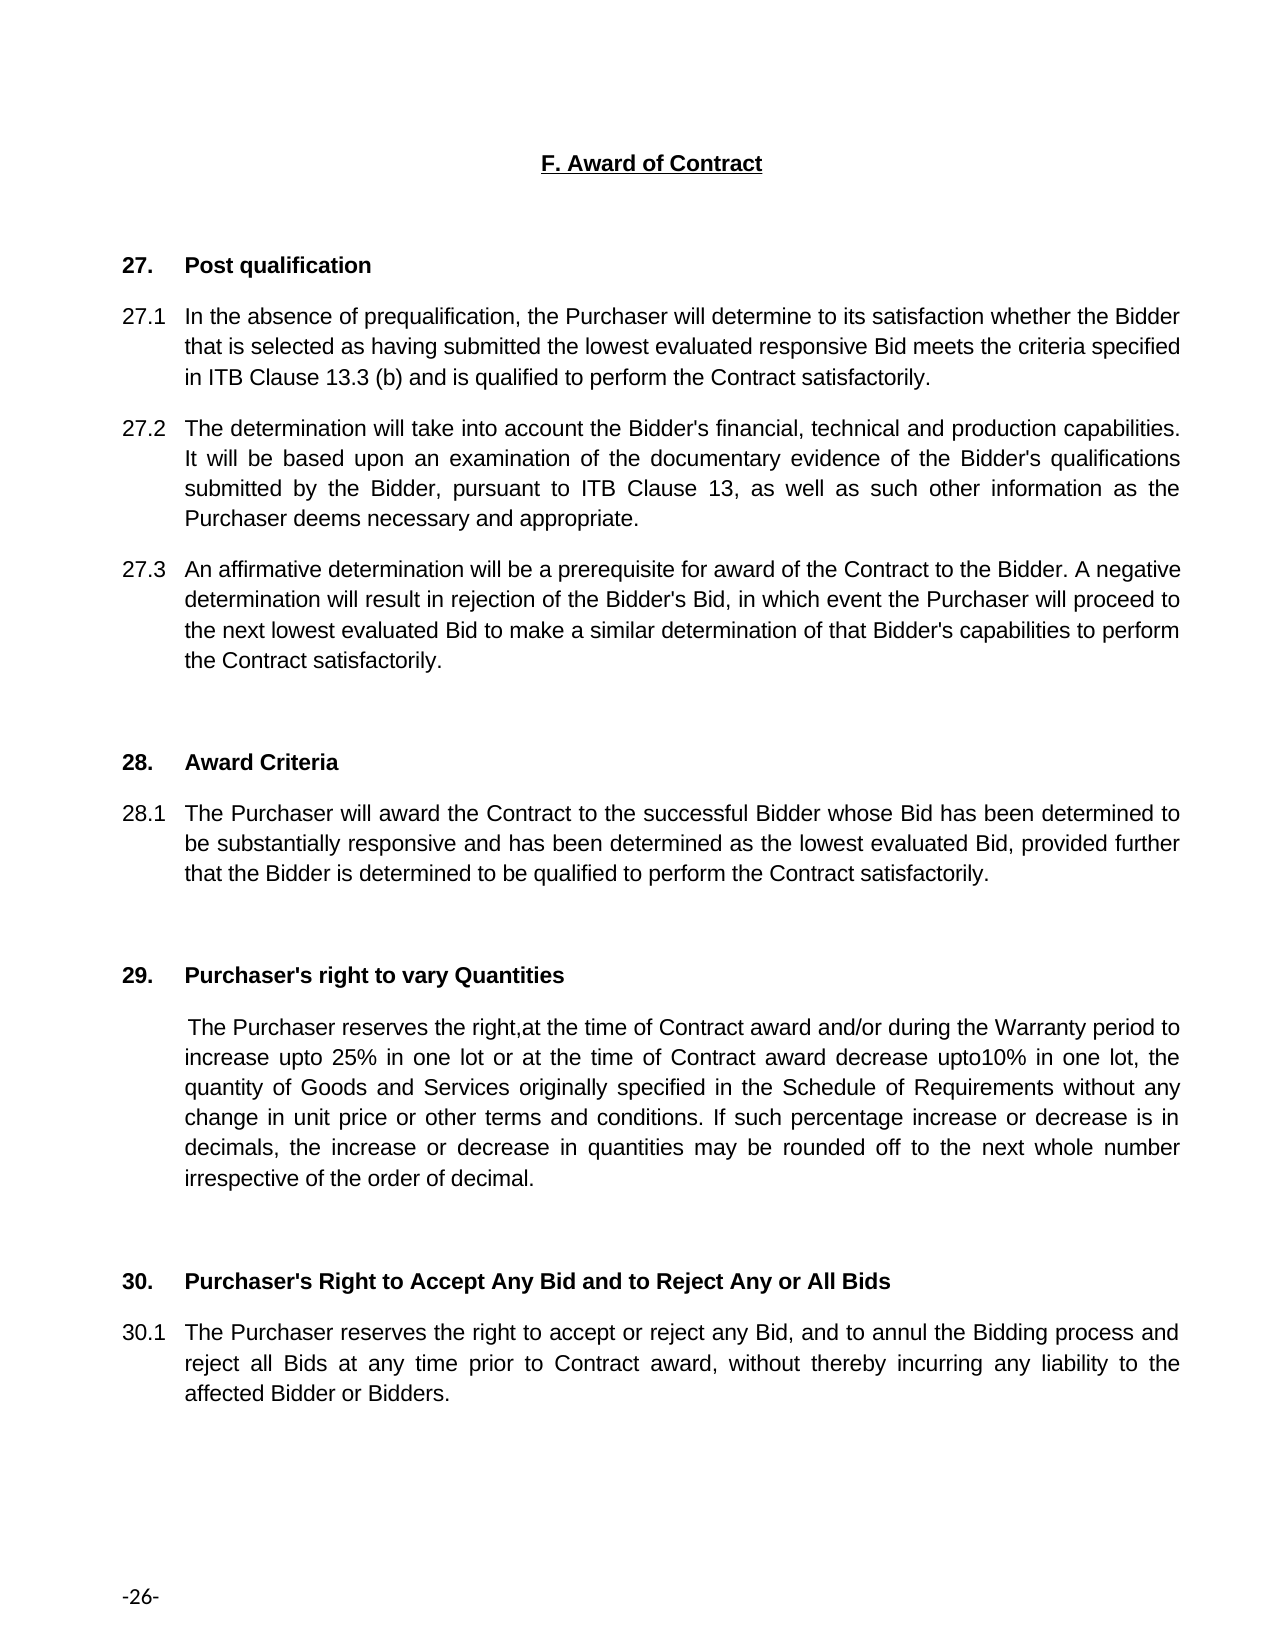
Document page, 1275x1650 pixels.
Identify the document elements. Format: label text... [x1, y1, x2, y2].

text 27.3 An affirmative determination will be a prerequisite for award of the Contract to the Bidder. A negative determination will result in rejection of the Bidder's Bid, in which event the Purchaser will proceed to the next lowest evaluated Bid to make a similar determination of that Bidder's capabilities to perform the Contract satisfactorily. [122, 556, 1181, 673]
text The Purchaser reserves the right,at the time of Contract award and/or during the Warranty period to increase upto 25% in one lot or at the time of Contract award decrease upto10% in one lot, the quantity of Goods and Services originally specified in the Schedule of Requirements without any change in unit price or other terms and conditions. If such percentage increase or decrease is in decimals, the increase or decrease in quantities may be rounded off to the next whole number irrespective of the order of decimal. [122, 1013, 1181, 1191]
text 28.1 The Purchaser will award the Contract to the successful Bidder whose Bid has been determined to be substantially responsive and has been determined as the lowest evaluated Bid, provided further that the Bidder is determined to be qualified to perform the Contract satisfactorily. [122, 800, 1181, 887]
text 29. Purchaser's right to vary Quantities [122, 962, 1181, 989]
text 30.1 The Purchaser reserves the right to accept or reject any Bid, and to annul the Bidding process and reject all Bids at any time prior to Contract award, without thereby incurring any liability to the affected Bidder or Bidders. [122, 1319, 1181, 1406]
text 27.1 In the absence of prequalification, the Purchaser will determine to its satisfaction whether the Bidder that is selected as having submitted the lowest evaluated responsive Bid meets the criteria specified in ITB Clause 13.3 (b) and is qualified to perform the Contract satisfactorily. [122, 303, 1181, 390]
text F. Award of Contract [122, 150, 1181, 176]
text 27. Post qualification [122, 252, 1181, 278]
text 27.2 The determination will take into account the Bidder's financial, technical and production capabilities. It will be based upon an examination of the documentary evidence of the Bidder's qualifications submitted by the Bidder, pursuant to ITB Clause 13, as well as such other information as the Purchaser deems necessary and appropriate. [122, 414, 1181, 532]
text 30. Purchaser's Right to Accept Any Bid and to Reject Any or All Bids [122, 1268, 1181, 1295]
text 28. Award Criteria [122, 749, 1181, 775]
